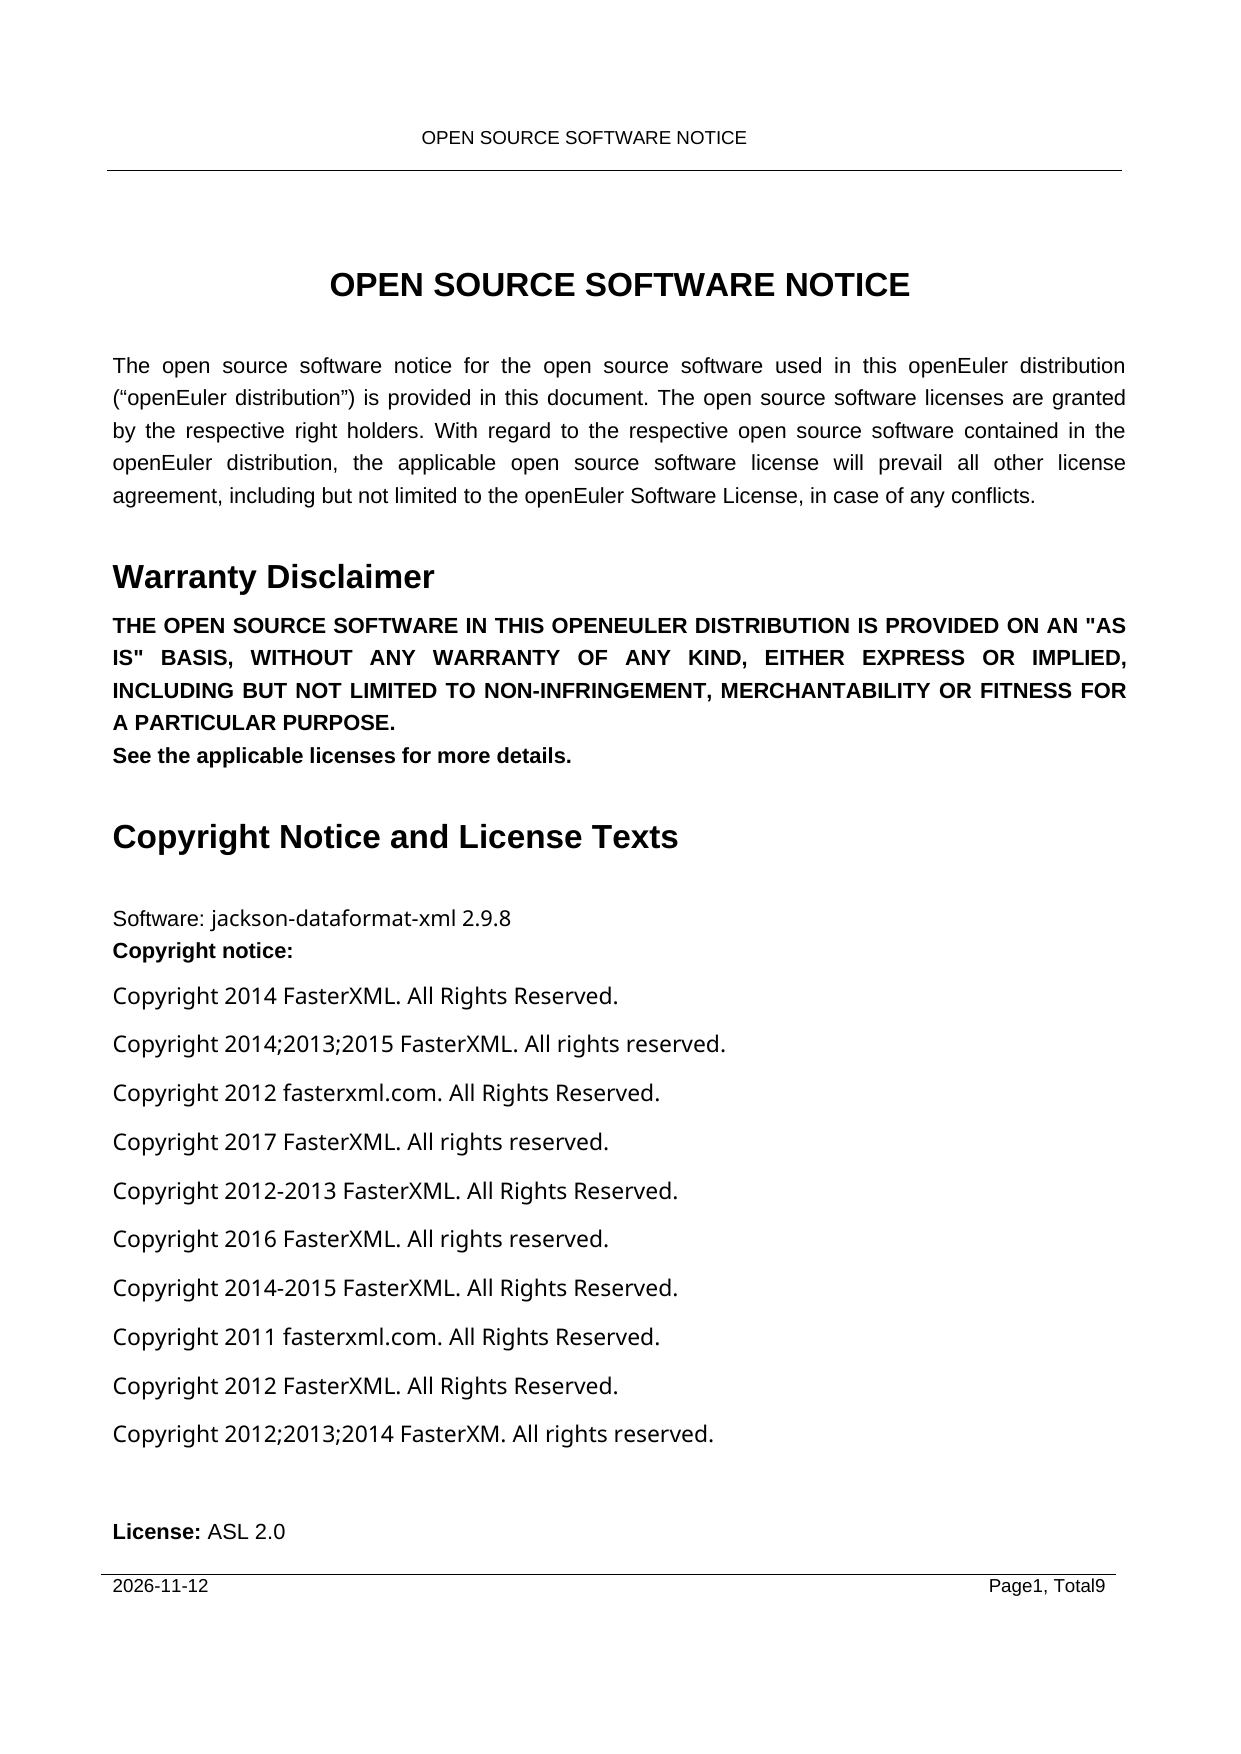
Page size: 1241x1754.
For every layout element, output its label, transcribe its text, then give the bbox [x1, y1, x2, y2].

text Copyright notice: [112, 934, 1128, 966]
text Warranty Disclaimer [112, 544, 1128, 609]
text THE OPEN SOURCE SOFTWARE IN THIS OPENEULER DISTRIBUTION IS PROVIDED ON AN "AS IS" BASIS, WITHOUT ANY WARRANTY OF ANY KIND, EITHER EXPRESS OR IMPLIED, INCLUDING BUT NOT LIMITED TO NON-INFRINGEMENT, MERCHANTABILITY OR FITNESS FOR A PARTICULAR PURPOSE. See the applicable licenses for more details. [112, 609, 1128, 771]
text Copyright 2014 FasterXML. All Rights Reserved. Copyright 2014;2013;2015 FasterXML. All rights reserved. Copyright 2012 fasterxml.com. All Rights Reserved. Copyright 2017 FasterXML. All rights reserved. Copyright 2012-2013 FasterXML. All Rights Reserved. Copyright 2016 FasterXML. All rights reserved. Copyright 2014-2015 FasterXML. All Rights Reserved. Copyright 2011 fasterxml.com. All Rights Reserved. Copyright 2012 FasterXML. All Rights Reserved. Copyright 2012;2013;2014 FasterXM. All rights reserved. [112, 979, 1128, 1499]
text The open source software notice for the open source software used in this openEuler distribution (“openEuler distribution”) is provided in this document. The open source software licenses are granted by the respective right holders. With regard to the respective open source software contained in the openEuler distribution, the applicable open source software license will prevail all other license agreement, including but not limited to the openEuler Software License, in case of any conflicts. [112, 349, 1128, 511]
text OPEN SOURCE SOFTWARE NOTICE [112, 251, 1128, 316]
text Software: jackson-dataformat-xml 2.9.8 [112, 901, 1128, 934]
text Copyright Notice and License Texts [112, 804, 1128, 869]
text License: ASL 2.0 [112, 1515, 1128, 1548]
